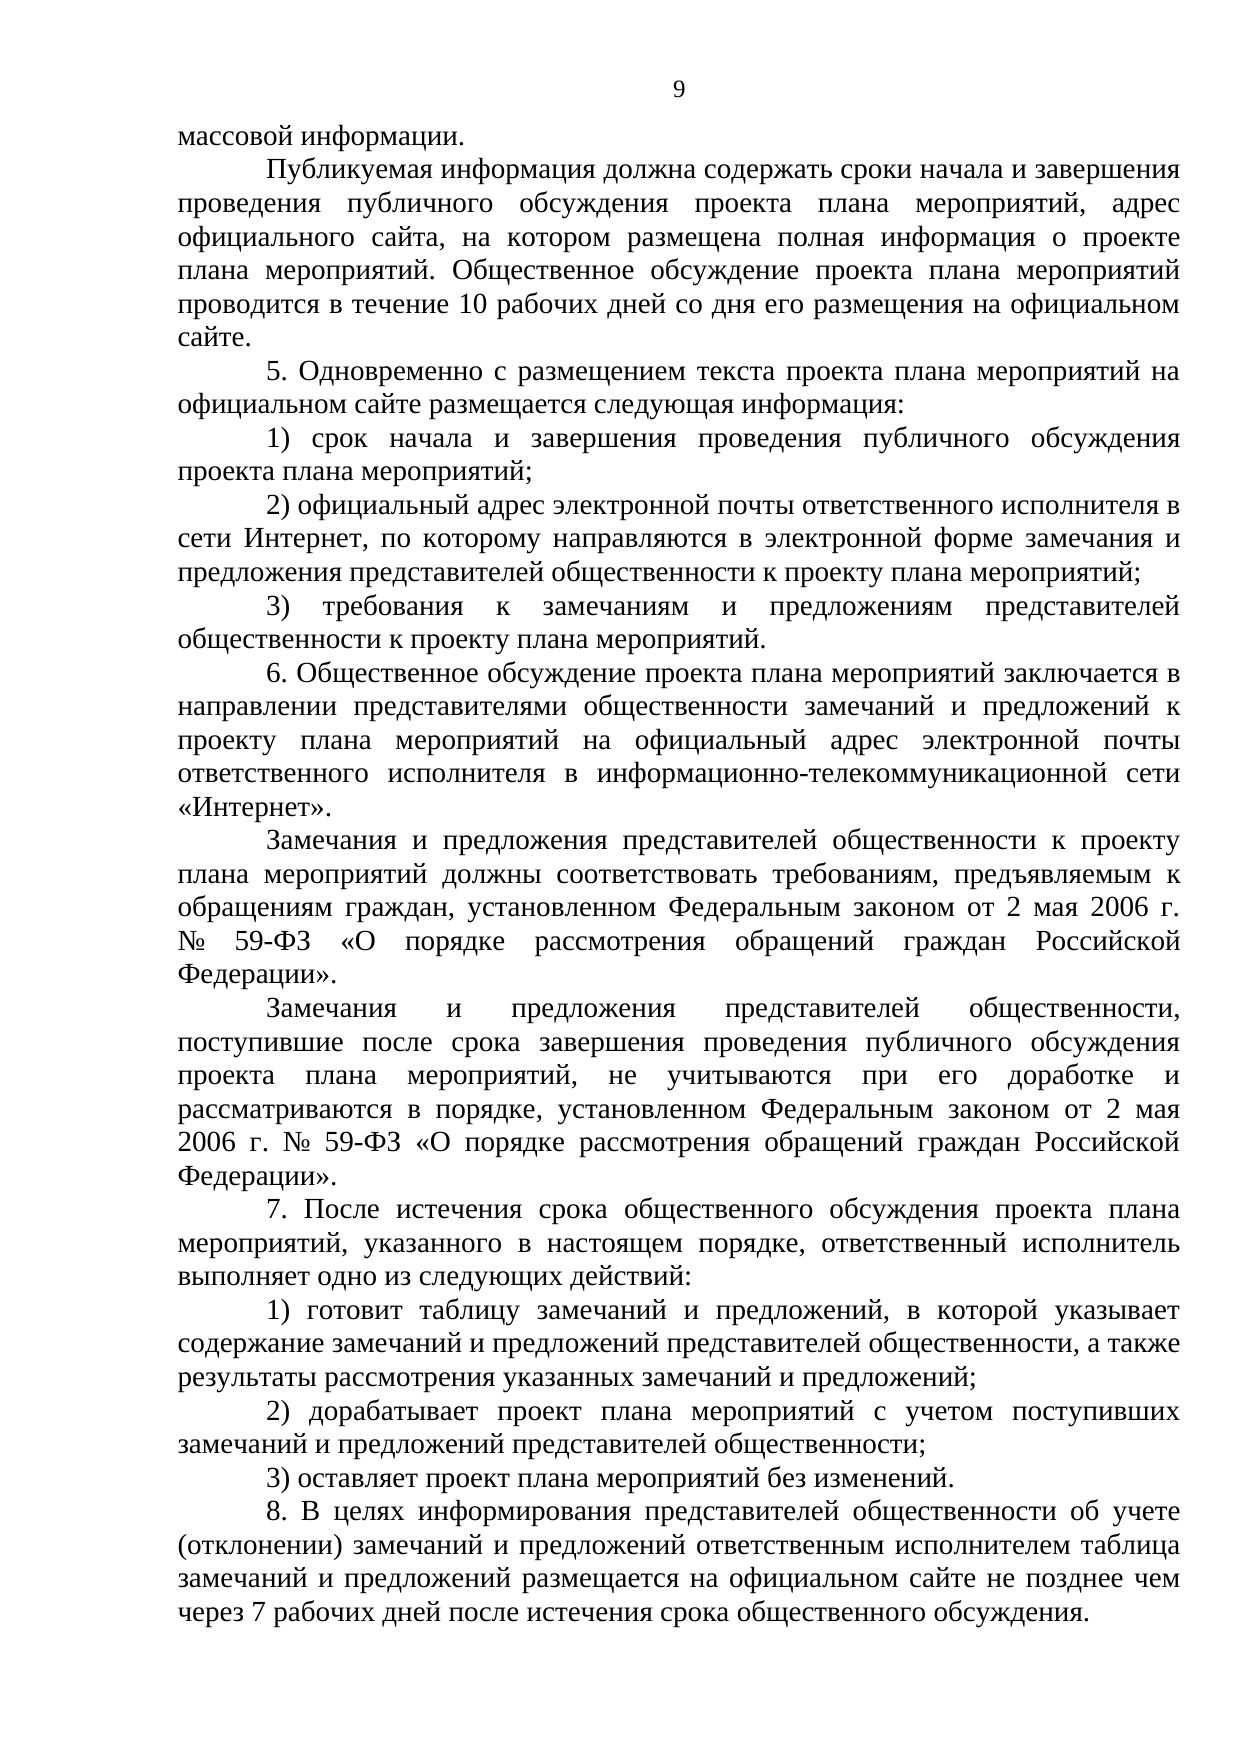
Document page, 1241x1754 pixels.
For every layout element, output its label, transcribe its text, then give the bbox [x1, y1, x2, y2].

text Публикуемая информация должна содержать сроки начала и завершения проведения публичного обсуждения проекта плана мероприятий, адрес официального сайта, на котором размещена полная информация о проекте плана мероприятий. Общественное обсуждение проекта плана мероприятий проводится в течение 10 рабочих дней со дня его размещения на официальном сайте. [177, 152, 1181, 353]
text 2) официальный адрес электронной почты ответственного исполнителя в сети Интернет, по которому направляются в электронной форме замечания и предложения представителей общественности к проекту плана мероприятий; [177, 487, 1181, 588]
text 7. После истечения срока общественного обсуждения проекта плана мероприятий, указанного в настоящем порядке, ответственный исполнитель выполняет одно из следующих действий: [177, 1191, 1181, 1292]
text Замечания и предложения представителей общественности к проекту плана мероприятий должны соответствовать требованиям, предъявляемым к обращениям граждан, установленном Федеральным законом от 2 мая 2006 г. № 59-ФЗ «О порядке рассмотрения обращений граждан Российской Федерации». [177, 822, 1181, 990]
text 2) дорабатывает проект плана мероприятий с учетом поступивших замечаний и предложений представителей общественности; [177, 1393, 1181, 1460]
text 3) оставляет проект плана мероприятий без изменений. [177, 1460, 1181, 1493]
text 8. В целях информирования представителей общественности об учете (отклонении) замечаний и предложений ответственным исполнителем таблица замечаний и предложений размещается на официальном сайте не позднее чем через 7 рабочих дней после истечения срока общественного обсуждения. [177, 1493, 1181, 1627]
text 6. Общественное обсуждение проекта плана мероприятий заключается в направлении представителями общественности замечаний и предложений к проекту плана мероприятий на официальный адрес электронной почты ответственного исполнителя в информационно-телекоммуникационной сети «Интернет». [177, 655, 1181, 822]
text 1) срок начала и завершения проведения публичного обсуждения проекта плана мероприятий; [177, 420, 1181, 487]
text 1) готовит таблицу замечаний и предложений, в которой указывает содержание замечаний и предложений представителей общественности, а также результаты рассмотрения указанных замечаний и предложений; [177, 1292, 1181, 1393]
text 5. Одновременно с размещением текста проекта плана мероприятий на официальном сайте размещается следующая информация: [177, 353, 1181, 420]
text Замечания и предложения представителей общественности, поступившие после срока завершения проведения публичного обсуждения проекта плана мероприятий, не учитываются при его доработке и рассматриваются в порядке, установленном Федеральным законом от 2 мая 2006 г. № 59-ФЗ «О порядке рассмотрения обращений граждан Российской Федерации». [177, 990, 1181, 1191]
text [177, 118, 1181, 152]
text 3) требования к замечаниям и предложениям представителей общественности к проекту плана мероприятий. [177, 588, 1181, 655]
